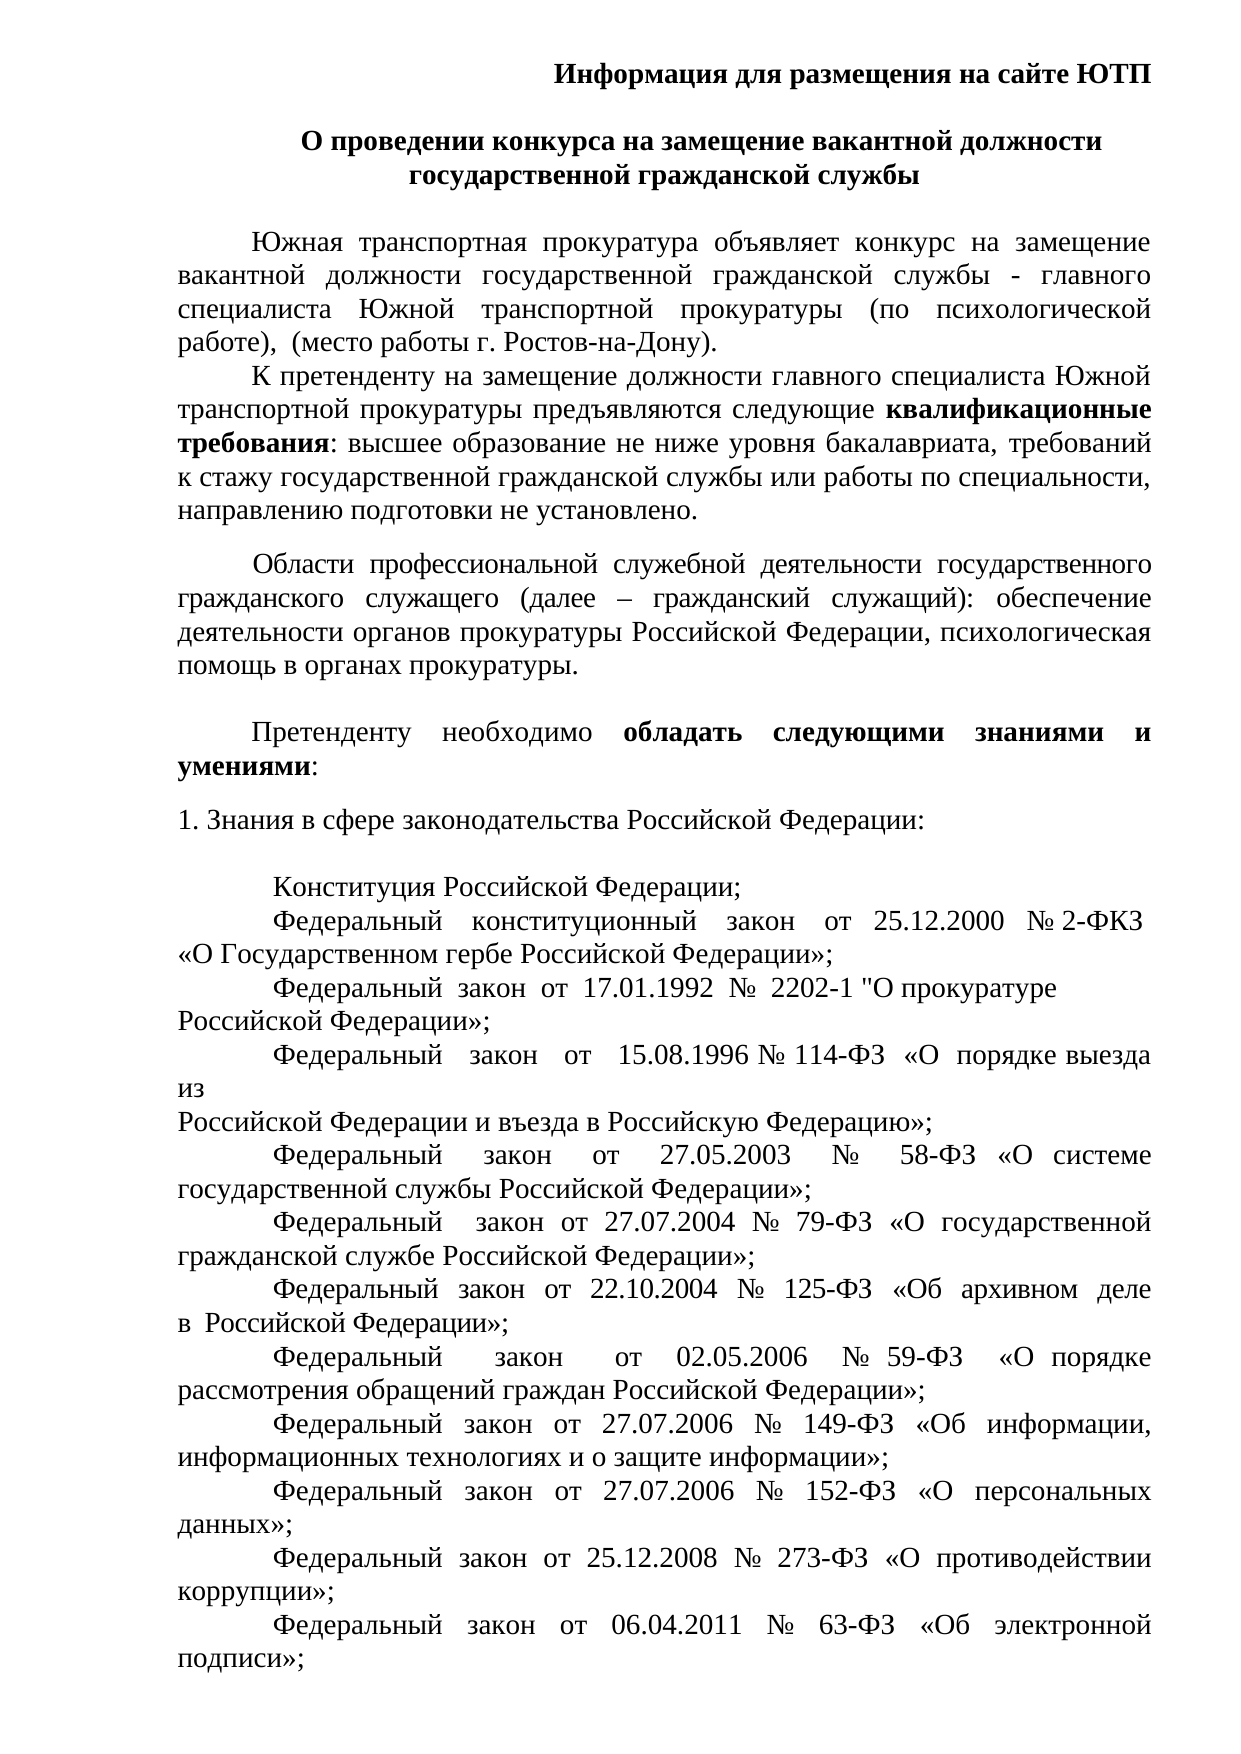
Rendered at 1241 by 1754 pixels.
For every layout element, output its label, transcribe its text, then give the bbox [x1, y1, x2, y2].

text Претенденту необходимо обладать следующими знаниями и умениями: [177, 714, 1152, 781]
text Федеральный закон от 27.05.2003 № 58-ФЗ «О системе государственной службы Российской Федерации»; [177, 1137, 1152, 1204]
text Федеральный закон от 06.04.2011 № 63-ФЗ «Об электронной подписи»; [177, 1607, 1152, 1674]
text Федеральный закон от 27.07.2006 № 149-ФЗ «Об информации, информационных технологиях и о защите информации»; [177, 1406, 1152, 1473]
text 1. Знания в сфере законодательства Российской Федерации: [177, 802, 1152, 836]
text О проведении конкурса на замещение вакантной должности государственной гражданской службы [177, 123, 1152, 190]
text Южная транспортная прокуратура объявляет конкурс на замещение вакантной должности государственной гражданской службы - главного специалиста Южной транспортной прокуратуры (по психологической работе), (место работы г. Ростов-на-Дону). [177, 224, 1152, 358]
text Российской Федерации»; [177, 1003, 1152, 1037]
text Федеральный закон от 17.01.1992 № 2202-1 "О прокуратуре [177, 970, 1152, 1003]
text Федеральный закон от 27.07.2004 № 79-ФЗ «О государственной гражданской службе Российской Федерации»; [177, 1204, 1152, 1272]
text Федеральный закон от 27.07.2006 № 152-ФЗ «О персональных данных»; [177, 1473, 1152, 1540]
text Федеральный закон от 22.10.2004 № 125-ФЗ «Об архивном деле в Российской Федерации»; [177, 1272, 1152, 1339]
text Федеральный закон от 15.08.1996 № 114-ФЗ «О порядке выезда из [177, 1037, 1152, 1104]
text Федеральный конституционный закон от 25.12.2000 № 2-ФКЗ [177, 903, 1152, 936]
text Федеральный закон от 02.05.2006 № 59-ФЗ «О порядке рассмотрения обращений граждан Российской Федерации»; [177, 1339, 1152, 1406]
text «О Государственном гербе Российской Федерации»; [177, 936, 1152, 970]
text Федеральный закон от 25.12.2008 № 273-ФЗ «О противодействии коррупции»; [177, 1540, 1152, 1607]
text К претенденту на замещение должности главного специалиста Южной транспортной прокуратуры предъявляются следующие квалификационные требования: высшее образование не ниже уровня бакалавриата, требований к стажу государственной гражданской службы или работы по специальности, направлению подготовки не установлено. [177, 358, 1152, 526]
text Конституция Российской Федерации; [177, 869, 1152, 903]
text Области профессиональной служебной деятельности государственного гражданского служащего (далее – гражданский служащий): обеспечение деятельности органов прокуратуры Российской Федерации, психологическая помощь в органах прокуратуры. [177, 547, 1152, 681]
text Российской Федерации и въезда в Российскую Федерацию»; [177, 1104, 1152, 1137]
text Информация для размещения на сайте ЮТП [177, 56, 1152, 90]
